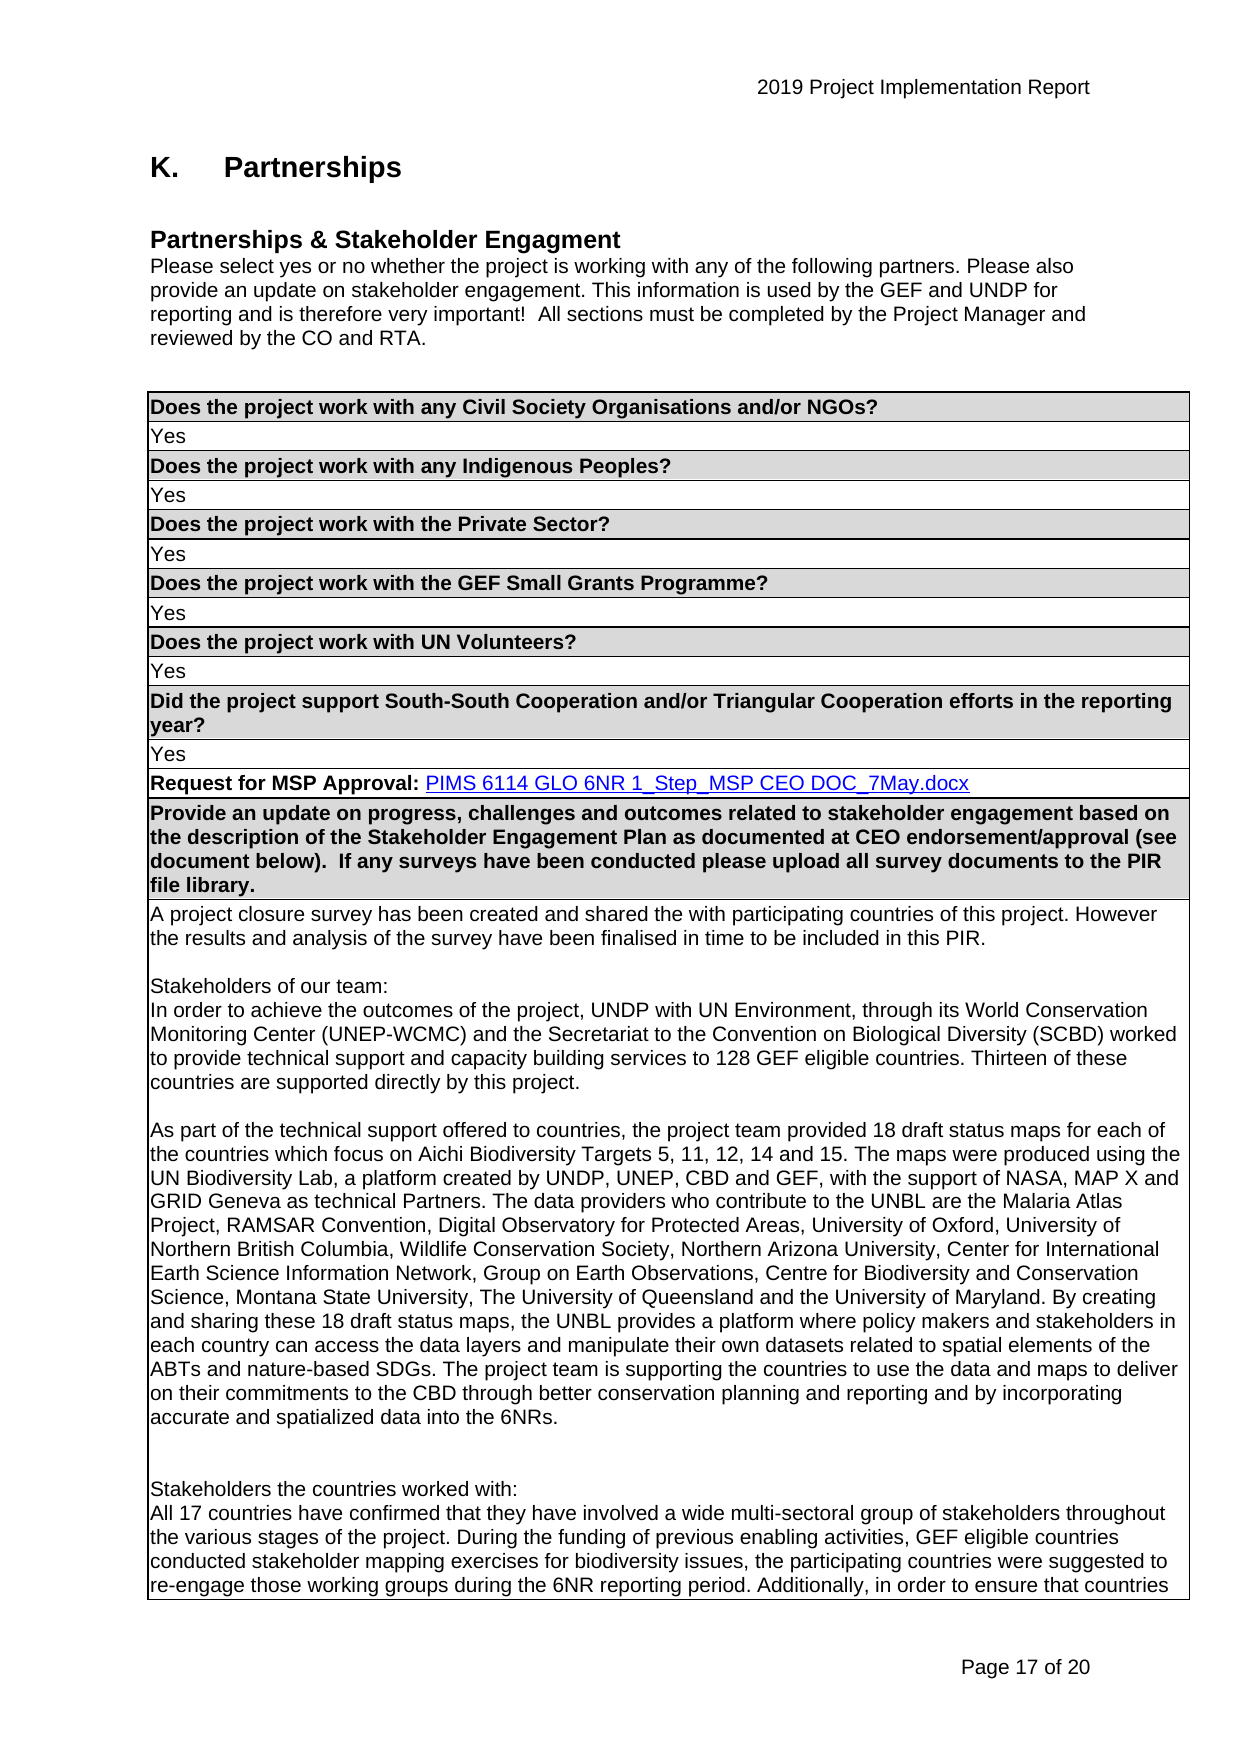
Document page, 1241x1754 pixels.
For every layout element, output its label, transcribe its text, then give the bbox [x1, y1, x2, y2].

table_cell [149, 900, 1189, 1599]
table_cell Yes [149, 598, 1189, 626]
table_cell Yes [149, 740, 1189, 768]
table_cell Yes [149, 657, 1189, 685]
text Please select yes or no whether the project is working with any of the following partners. Please also provide an update on stakeholder engagement. This information is used by the GEF and UNDP for reporting and is therefore very important! All sections must be completed by the Project Manager and reviewed by the CO and RTA. [150, 254, 1090, 350]
table_cell Provide an update on progress, challenges and outcomes related to stakeholder engagement based on the description of the Stakeholder Engagement Plan as documented at CEO endorsement/approval (see document below). If any surveys have been conducted please upload all survey documents to the PIR file library. [149, 799, 1189, 898]
table_header Request for MSP Approval: PIMS 6114 GLO 6NR 1_Step_MSP CEO DOC_7May.docx [149, 769, 1189, 797]
table_header Does the project work with the Private Sector? [149, 510, 1189, 538]
table_cell Yes [149, 540, 1189, 568]
text Partnerships & Stakeholder Engagment [150, 225, 1090, 254]
table_header Does the project work with any Civil Society Organisations and/or NGOs? [149, 393, 1189, 421]
table_header Does the project work with any Indigenous Peoples? [149, 451, 1189, 479]
table_header Does the project work with UN Volunteers? [149, 628, 1189, 656]
subtitle Partnerships [150, 150, 1090, 183]
table_cell Yes [149, 481, 1189, 509]
table_cell Yes [149, 422, 1189, 450]
table_header Did the project support South-South Cooperation and/or Triangular Cooperation efforts in the reporting year? [149, 686, 1189, 738]
table_header Does the project work with the GEF Small Grants Programme? [149, 569, 1189, 597]
